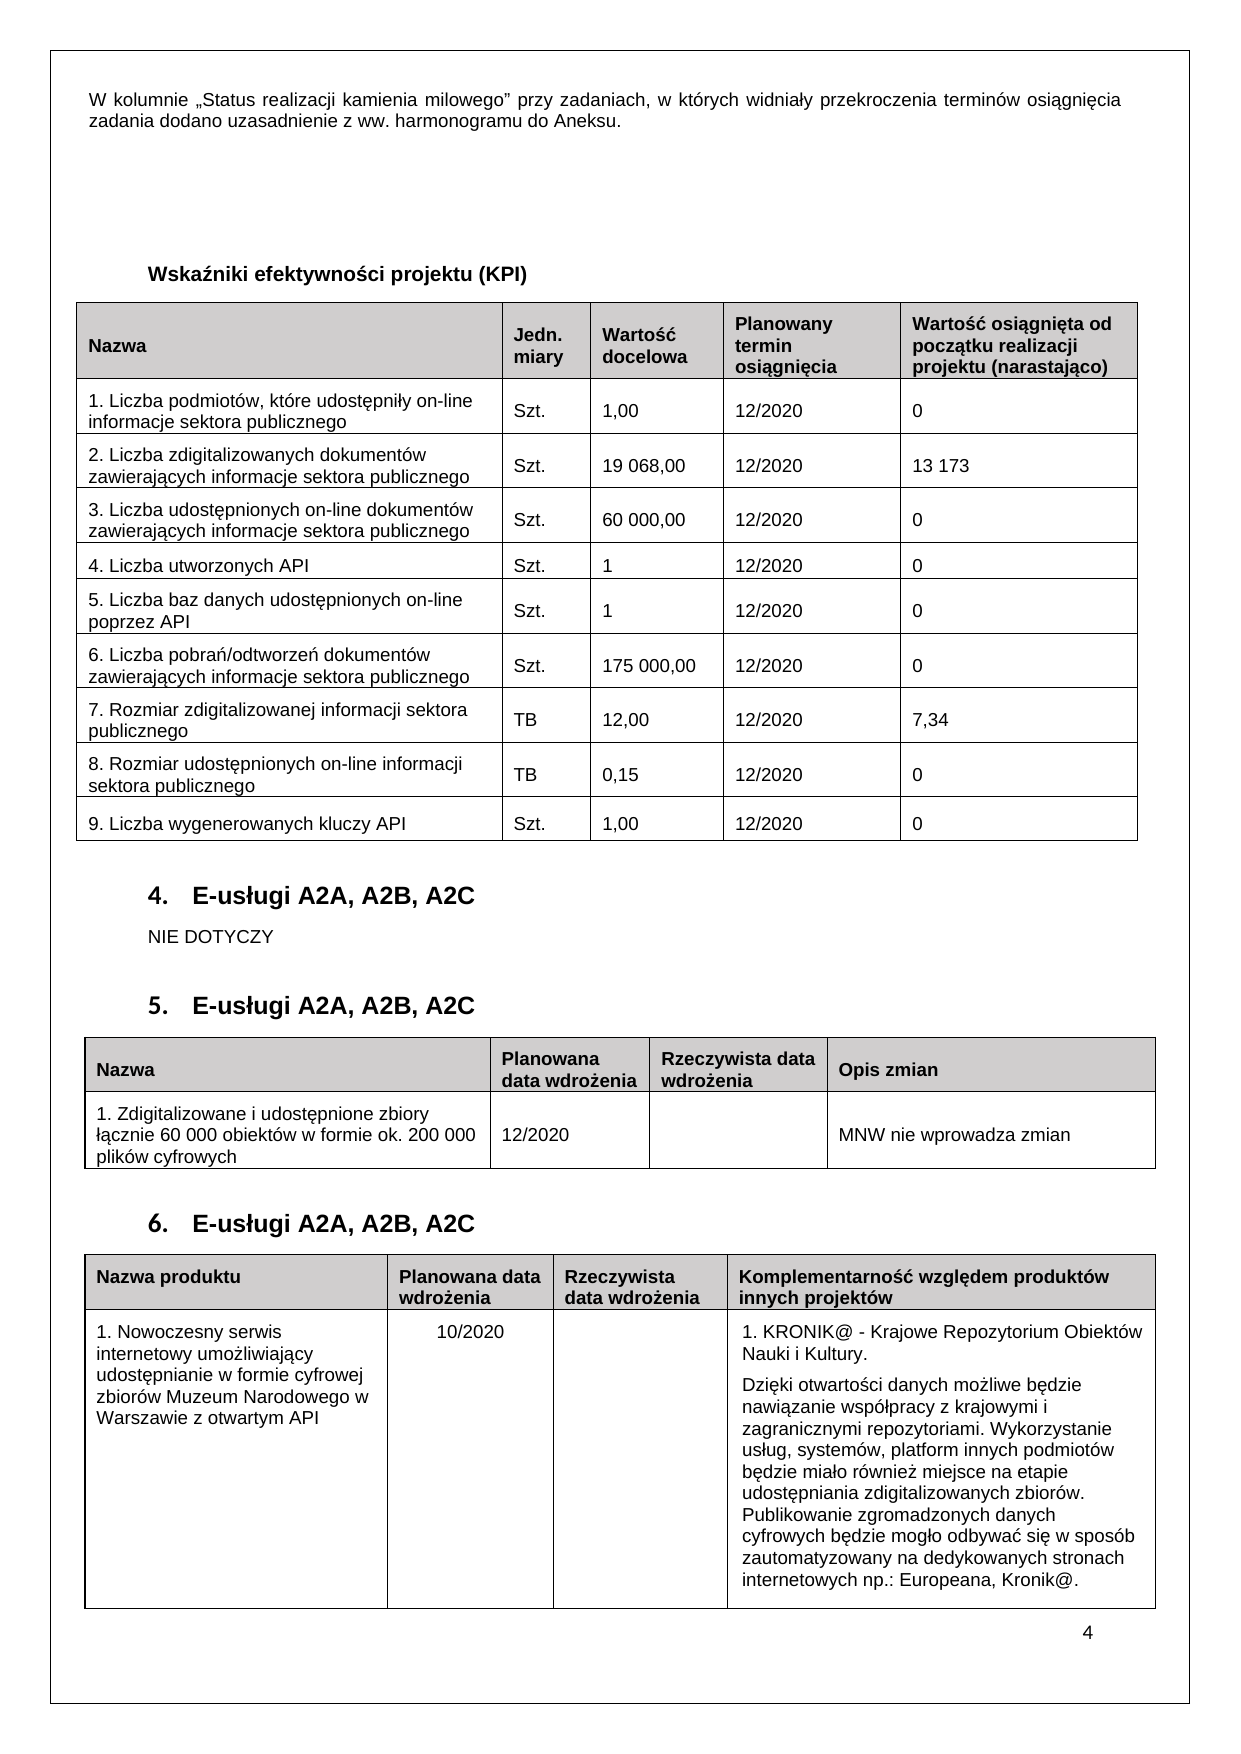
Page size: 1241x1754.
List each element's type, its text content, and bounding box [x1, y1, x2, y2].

table_cell 12/2020 [724, 688, 900, 742]
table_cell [86, 1310, 387, 1607]
table_cell 12,00 [591, 688, 723, 742]
table_cell 0,15 [591, 743, 723, 796]
table_cell 12/2020 [724, 379, 900, 432]
table_cell TB [503, 743, 590, 796]
text NIE DOTYCZY [148, 926, 1093, 948]
table_cell 2. Liczba zdigitalizowanych dokumentów zawierających informacje sektora publicznego [77, 434, 502, 487]
table_cell [650, 1092, 827, 1167]
table_cell 6. Liczba pobrań/odtworzeń dokumentów zawierających informacje sektora publicznego [77, 634, 502, 687]
table_cell 60 000,00 [591, 488, 723, 542]
table_cell Szt. [503, 579, 590, 632]
list E-usługi A2A, A2B, A2C [148, 988, 1093, 1022]
table_cell 3. Liczba udostępnionych on-line dokumentów zawierających informacje sektora publicznego [77, 488, 502, 542]
table_cell 19 068,00 [591, 434, 723, 487]
table_cell Szt. [503, 488, 590, 542]
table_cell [728, 1310, 1155, 1607]
table_cell Szt. [503, 797, 590, 839]
table_header Opis zmian [828, 1038, 1155, 1091]
table_header Planowana data wdrożenia [388, 1255, 553, 1309]
table_cell 1 [591, 579, 723, 632]
table_cell 12/2020 [724, 634, 900, 687]
table_cell 12/2020 [724, 579, 900, 632]
table_cell MNW nie wprowadza zmian [828, 1092, 1155, 1167]
table_header Rzeczywista data wdrożenia [650, 1038, 827, 1091]
table_cell 12/2020 [724, 488, 900, 542]
list E-usługi A2A, A2B, A2C [148, 1206, 1093, 1239]
text Wskaźniki efektywności projektu (KPI) [148, 262, 1093, 286]
table_cell 9. Liczba wygenerowanych kluczy API [77, 797, 502, 839]
table_cell 1. Zdigitalizowane i udostępnione zbiory łącznie 60 000 obiektów w formie ok. 200 000 plików cyfrowych [86, 1092, 490, 1167]
table_cell 1,00 [591, 797, 723, 839]
table_cell Szt. [503, 434, 590, 487]
table_cell 12/2020 [724, 797, 900, 839]
table_cell 5. Liczba baz danych udostępnionych on-line poprzez API [77, 579, 502, 632]
table_cell 0 [901, 543, 1137, 578]
table_cell [554, 1310, 727, 1607]
table_header Planowany termin osiągnięcia [724, 303, 900, 378]
table_cell 10/2020 [388, 1310, 553, 1607]
table_cell 175 000,00 [591, 634, 723, 687]
table_header Nazwa produktu [86, 1255, 387, 1309]
table_header Planowana data wdrożenia [491, 1038, 649, 1091]
table_header Wartość osiągnięta od początku realizacji projektu (narastająco) [901, 303, 1137, 378]
table_cell 12/2020 [724, 743, 900, 796]
list E-usługi A2A, A2B, A2C [148, 878, 1093, 911]
table_cell 7. Rozmiar zdigitalizowanej informacji sektora publicznego [77, 688, 502, 742]
table_cell 13 173 [901, 434, 1137, 487]
table_cell 4. Liczba utworzonych API [77, 543, 502, 578]
table_header Rzeczywista data wdrożenia [554, 1255, 727, 1309]
table_cell 0 [901, 488, 1137, 542]
table_cell 12/2020 [491, 1092, 649, 1167]
table_cell 0 [901, 634, 1137, 687]
table_header Nazwa [86, 1038, 490, 1091]
table_cell 0 [901, 379, 1137, 432]
table_cell 1 [591, 543, 723, 578]
table_cell 8. Rozmiar udostępnionych on-line informacji sektora publicznego [77, 743, 502, 796]
table_cell 12/2020 [724, 434, 900, 487]
table_cell 0 [901, 579, 1137, 632]
table_cell Szt. [503, 379, 590, 432]
table_cell Szt. [503, 543, 590, 578]
text W kolumnie „Status realizacji kamienia milowego” przy zadaniach, w których widniały przekroczenia terminów osiągnięcia zadania dodano uzasadnienie z ww. harmonogramu do Aneksu. [88, 89, 1122, 132]
table_header Nazwa [77, 303, 502, 378]
table_header Komplementarność względem produktów innych projektów [728, 1255, 1155, 1309]
table_cell TB [503, 688, 590, 742]
table_header Jedn. miary [503, 303, 590, 378]
table_cell 0 [901, 743, 1137, 796]
table_cell 12/2020 [724, 543, 900, 578]
table_cell 0 [901, 797, 1137, 839]
table_cell 1,00 [591, 379, 723, 432]
table_header Wartość docelowa [591, 303, 723, 378]
table_cell Szt. [503, 634, 590, 687]
table_cell 1. Liczba podmiotów, które udostępniły on-line informacje sektora publicznego [77, 379, 502, 432]
table_cell 7,34 [901, 688, 1137, 742]
